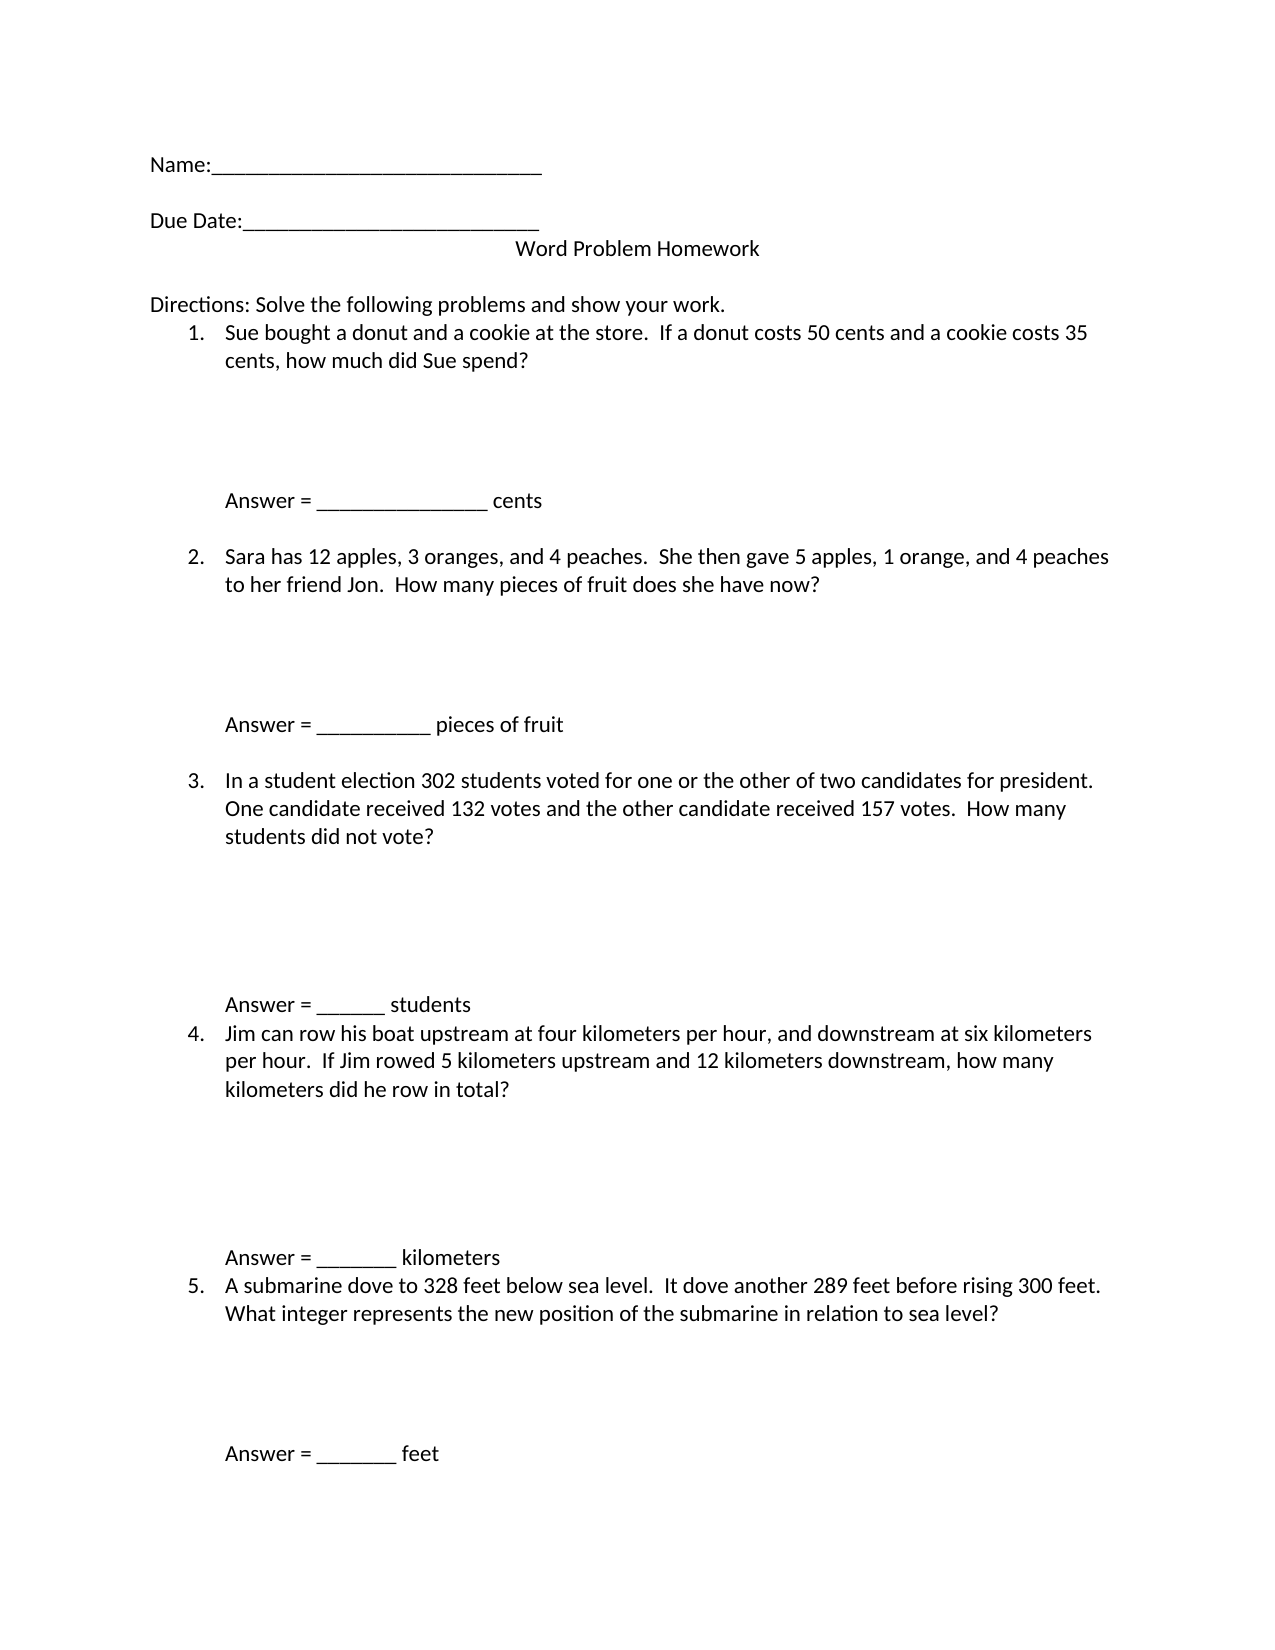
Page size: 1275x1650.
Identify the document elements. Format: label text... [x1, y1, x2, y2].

list Sara has 12 apples, 3 oranges, and 4 peaches. She then gave 5 apples, 1 orange, and 4 peaches to her friend Jon. How many pieces of fruit does she have now? [187, 542, 1125, 598]
text Name:_____________________________ [150, 150, 1125, 178]
text Answer = ______ students [150, 991, 1125, 1019]
list In a student election 302 students voted for one or the other of two candidates for president. One candidate received 132 votes and the other candidate received 157 votes. How many students did not vote? [187, 766, 1125, 851]
list Sue bought a donut and a cookie at the store. If a donut costs 50 cents and a cookie costs 35 cents, how much did Sue spend? [187, 318, 1125, 374]
list A submarine dove to 328 feet below sea level. It dove another 289 feet before rising 300 feet. What integer represents the new position of the submarine in relation to sea level? [187, 1271, 1125, 1327]
text Answer = _______ feet [225, 1439, 1125, 1467]
text Answer = _______________ cents [225, 486, 1125, 514]
text Answer = _______ kilometers [187, 1243, 1125, 1271]
text Word Problem Homework [150, 234, 1125, 262]
text Due Date:__________________________ [150, 206, 1125, 234]
text Answer = __________ pieces of fruit [225, 710, 1125, 738]
text Directions: Solve the following problems and show your work. [150, 290, 1125, 318]
list Jim can row his boat upstream at four kilometers per hour, and downstream at six kilometers per hour. If Jim rowed 5 kilometers upstream and 12 kilometers downstream, how many kilometers did he row in total? [187, 1019, 1125, 1103]
